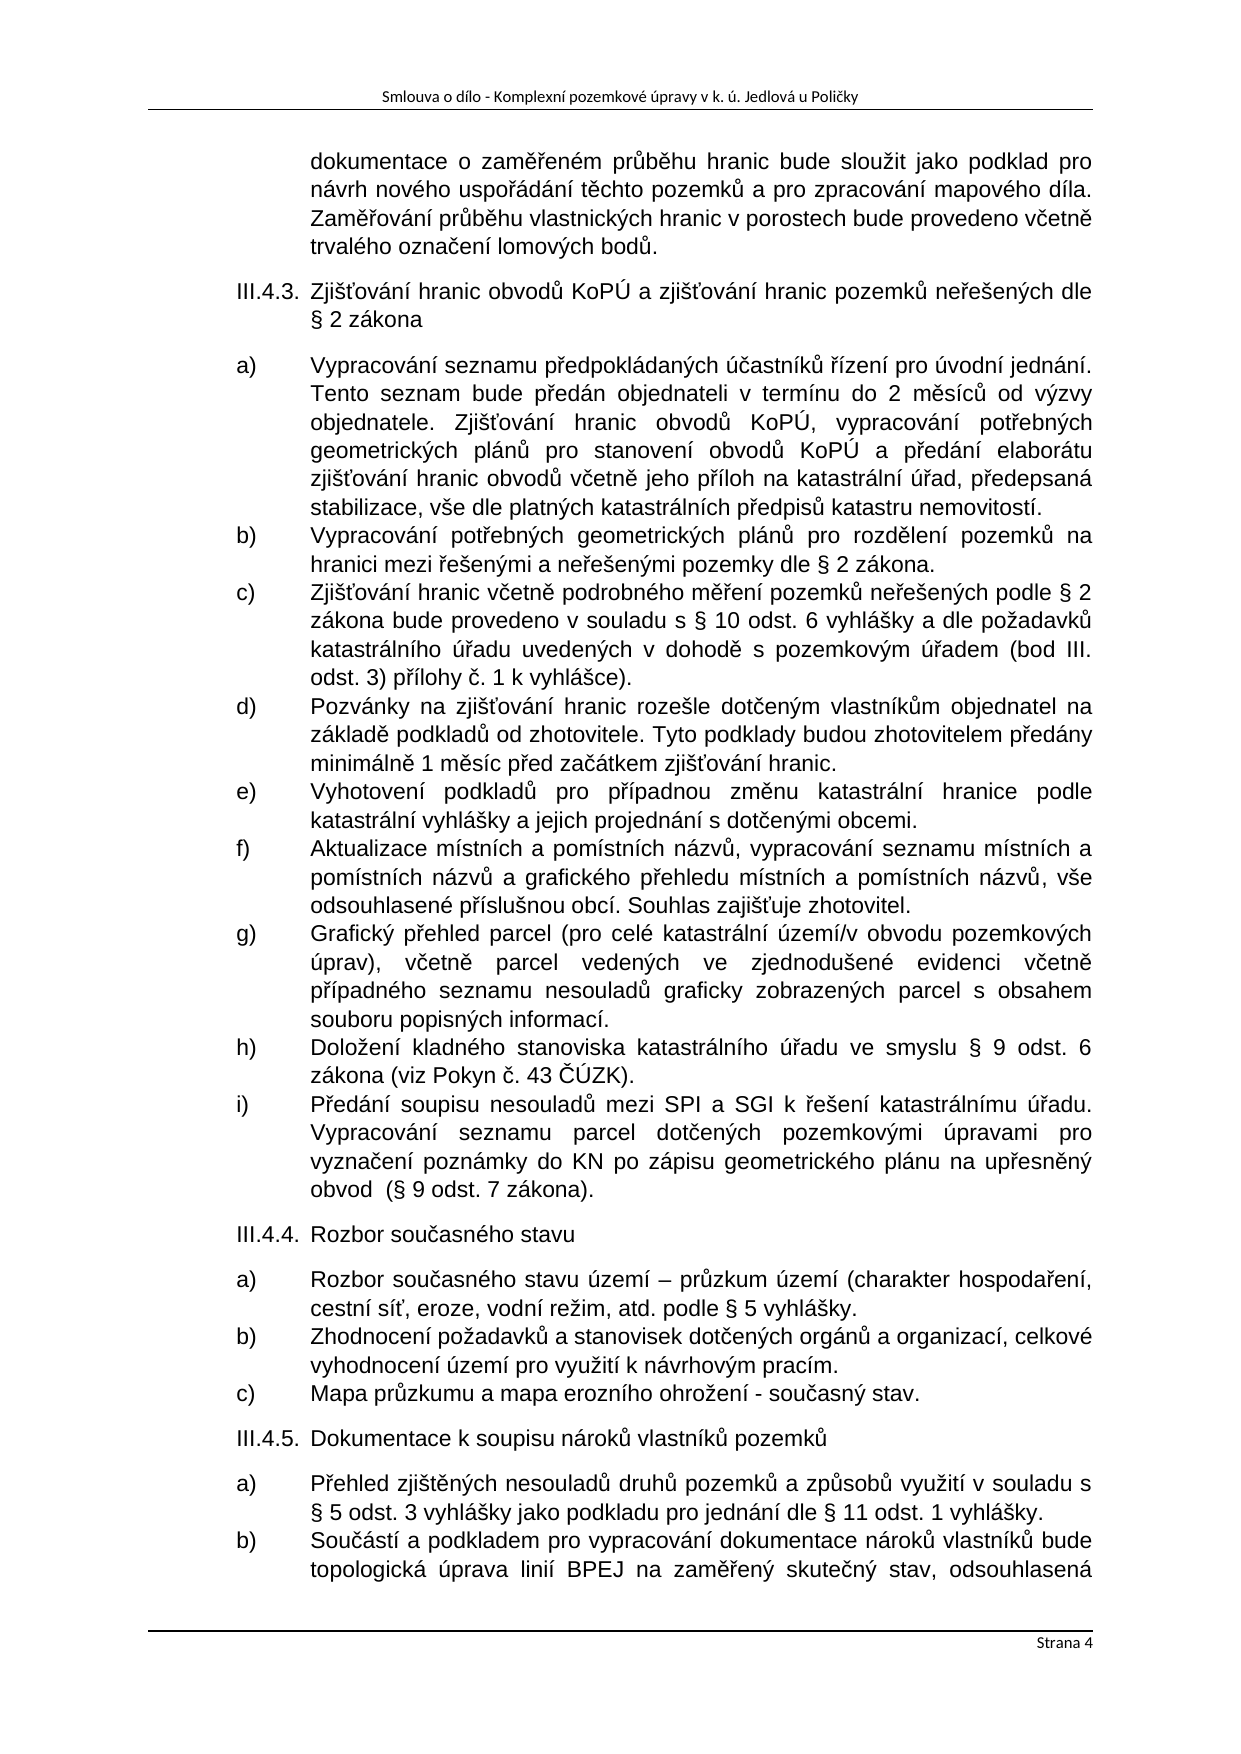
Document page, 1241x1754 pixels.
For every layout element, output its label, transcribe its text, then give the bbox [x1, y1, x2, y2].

text Vypracování potřebných geometrických plánů pro rozdělení pozemků na hranici mezi řešenými a neřešenými pozemky dle § 2 zákona. [236, 522, 1093, 577]
text Doložení kladného stanoviska katastrálního úřadu ve smyslu § 9 odst. 6 zákona (viz Pokyn č. 43 ČÚZK). [236, 1034, 1093, 1089]
text Vypracování seznamu předpokládaných účastníků řízení pro úvodní jednání. Tento seznam bude předán objednateli v termínu do 2 měsíců od výzvy objednatele. Zjišťování hranic obvodů KoPÚ, vypracování potřebných geometrických plánů pro stanovení obvodů KoPÚ a předání elaborátu zjišťování hranic obvodů včetně jeho příloh na katastrální úřad, předepsaná stabilizace, vše dle platných katastrálních předpisů katastru nemovitostí. [236, 352, 1093, 520]
text Aktualizace místních a pomístních názvů, vypracování seznamu místních a pomístních názvů a grafického přehledu místních a pomístních názvů, vše odsouhlasené příslušnou obcí. Souhlas zajišťuje zhotovitel. [236, 835, 1093, 918]
text Vyhotovení podkladů pro případnou změnu katastrální hranice podle katastrální vyhlášky a jejich projednání s dotčenými obcemi. [236, 778, 1093, 833]
text Předání soupisu nesouladů mezi SPI a SGI k řešení katastrálnímu úřadu. Vypracování seznamu parcel dotčených pozemkovými úpravami pro vyznačení poznámky do KN po zápisu geometrického plánu na upřesněný obvod (§ 9 odst. 7 zákona). [236, 1091, 1093, 1203]
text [236, 1527, 1093, 1582]
text Přehled zjištěných nesouladů druhů pozemků a způsobů využití v souladu s § 5 odst. 3 vyhlášky jako podkladu pro jednání dle § 11 odst. 1 vyhlášky. [236, 1470, 1093, 1525]
text Zjišťování hranic obvodů KoPÚ a zjišťování hranic pozemků neřešených dle § 2 zákona [236, 278, 1093, 333]
text Mapa průzkumu a mapa erozního ohrožení - současný stav. [236, 1380, 1093, 1407]
text Grafický přehled parcel (pro celé katastrální území/v obvodu pozemkových úprav), včetně parcel vedených ve zjednodušené evidenci včetně případného seznamu nesouladů graficky zobrazených parcel s obsahem souboru popisných informací. [236, 920, 1093, 1032]
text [236, 148, 1093, 259]
text Zjišťování hranic včetně podrobného měření pozemků neřešených podle § 2 zákona bude provedeno v souladu s § 10 odst. 6 vyhlášky a dle požadavků katastrálního úřadu uvedených v dohodě s pozemkovým úřadem (bod III. odst. 3) přílohy č. 1 k vyhlášce). [236, 579, 1093, 691]
text Rozbor současného stavu území – průzkum území (charakter hospodaření, cestní síť, eroze, vodní režim, atd. podle § 5 vyhlášky. [236, 1266, 1093, 1321]
text Rozbor současného stavu [236, 1221, 1093, 1248]
text Dokumentace k soupisu nároků vlastníků pozemků [236, 1425, 1093, 1452]
text Pozvánky na zjišťování hranic rozešle dotčeným vlastníkům objednatel na základě podkladů od zhotovitele. Tyto podklady budou zhotovitelem předány minimálně 1 měsíc před začátkem zjišťování hranic. [236, 693, 1093, 776]
text Zhodnocení požadavků a stanovisek dotčených orgánů a organizací, celkové vyhodnocení území pro využití k návrhovým pracím. [236, 1323, 1093, 1378]
